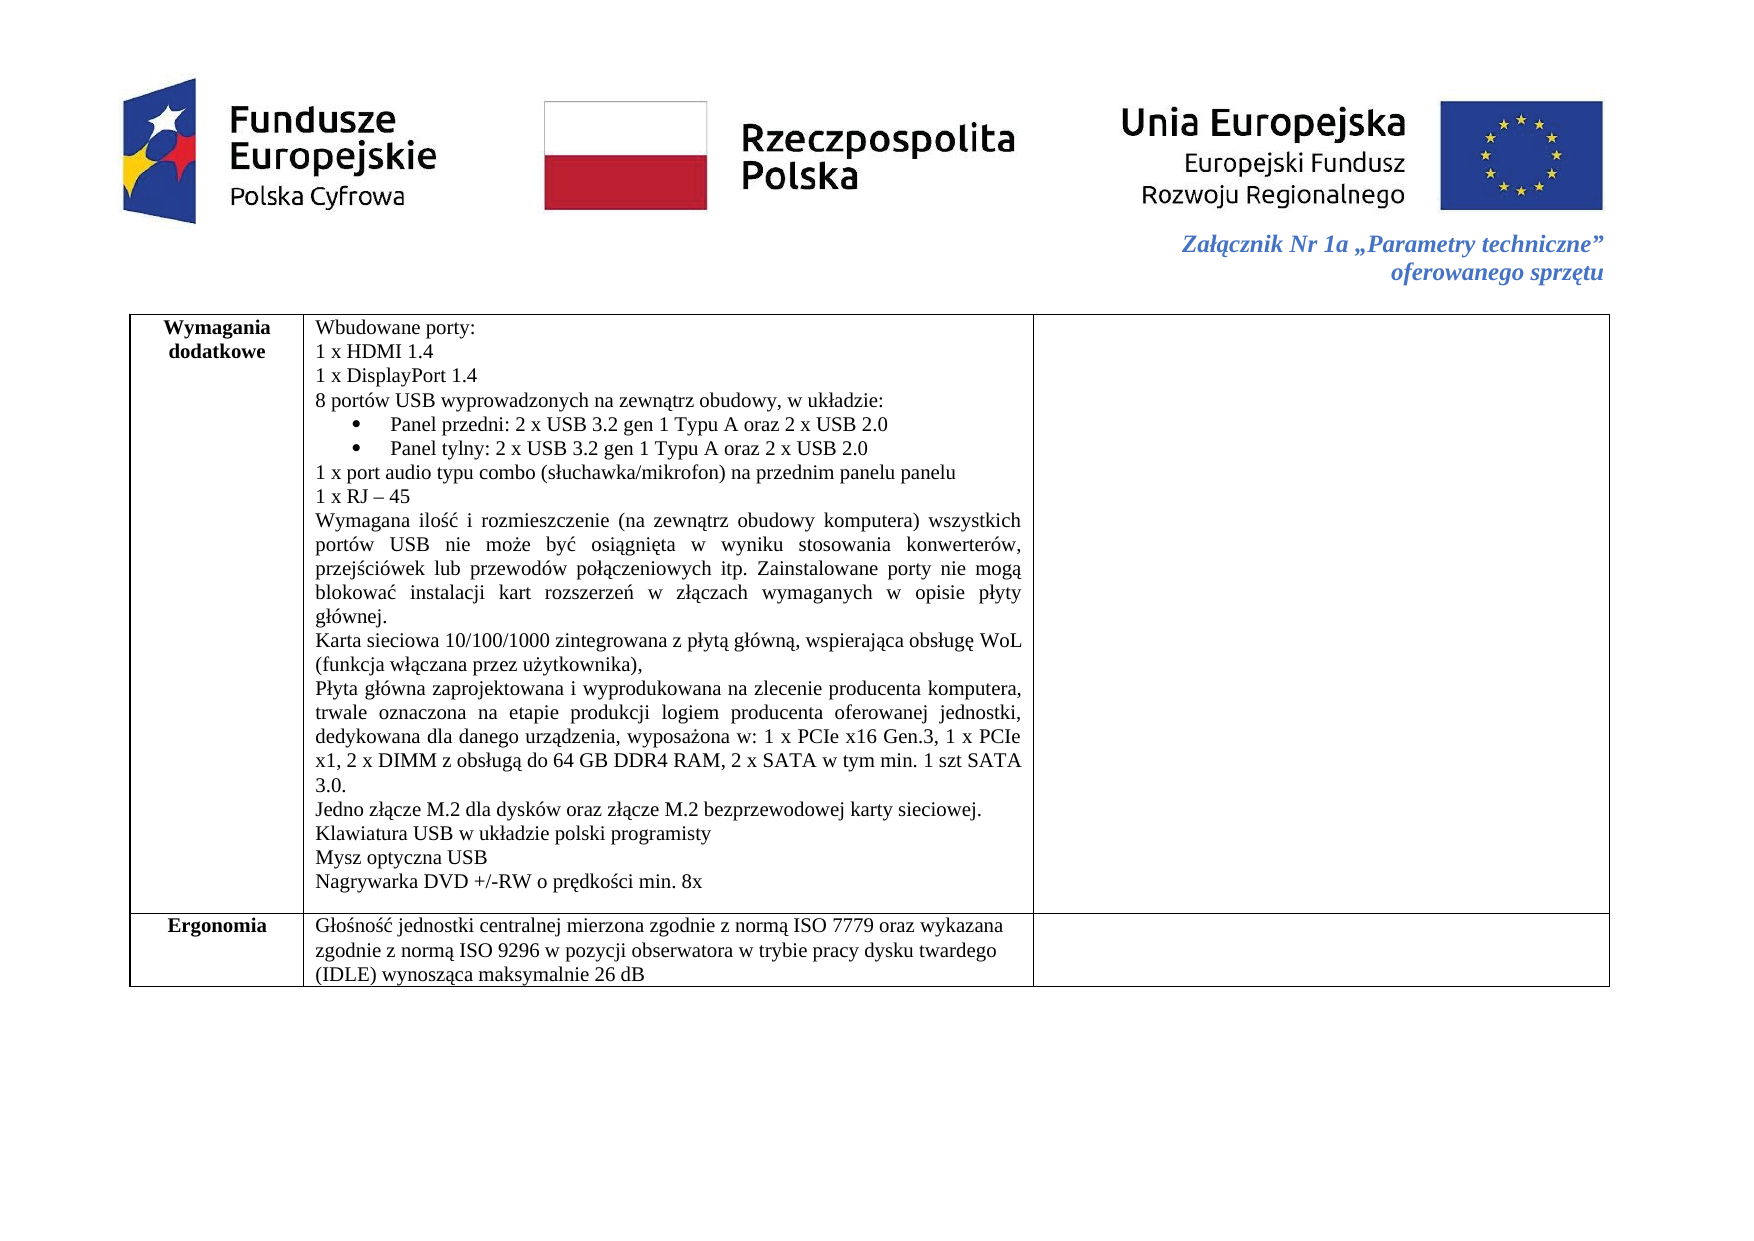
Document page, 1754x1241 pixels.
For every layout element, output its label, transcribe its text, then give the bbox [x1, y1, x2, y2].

picture [118, 73, 1607, 229]
table_cell [1034, 315, 1609, 912]
table_cell Wbudowane porty: 1 x HDMI 1.4 1 x DisplayPort 1.4 8 portów USB wyprowadzonych na zewnątrz obudowy, w układzie: Panel przedni: 2 x USB 3.2 gen 1 Typu A oraz 2 x USB 2.0 Panel tylny: 2 x USB 3.2 gen 1 Typu A oraz 2 x USB 2.0 1 x port audio typu combo (słuchawka/mikrofon) na przednim panelu panelu 1 x RJ – 45 Wymagana ilość i rozmieszczenie (na zewnątrz obudowy komputera) wszystkich portów USB nie może być osiągnięta w wyniku stosowania konwerterów, przejściówek lub przewodów połączeniowych itp. Zainstalowane porty nie mogą blokować instalacji kart rozszerzeń w złączach wymaganych w opisie płyty głównej. Karta sieciowa 10/100/1000 zintegrowana z płytą główną, wspierająca obsługę WoL (funkcja włączana przez użytkownika), Płyta główna zaprojektowana i wyprodukowana na zlecenie producenta komputera, trwale oznaczona na etapie produkcji logiem producenta oferowanej jednostki, dedykowana dla danego urządzenia, wyposażona w: 1 x PCIe x16 Gen.3, 1 x PCIe x1, 2 x DIMM z obsługą do 64 GB DDR4 RAM, 2 x SATA w tym min. 1 szt SATA 3.0. Jedno złącze M.2 dla dysków oraz złącze M.2 bezprzewodowej karty sieciowej. Klawiatura USB w układzie polski programisty Mysz optyczna USB Nagrywarka DVD +/-RW o prędkości min. 8x [304, 315, 1033, 912]
table_cell Wymagania dodatkowe [131, 315, 303, 912]
table_cell Głośność jednostki centralnej mierzona zgodnie z normą ISO 7779 oraz wykazana zgodnie z normą ISO 9296 w pozycji obserwatora w trybie pracy dysku twardego (IDLE) wynosząca maksymalnie 26 dB [304, 914, 1033, 986]
table_cell [1034, 914, 1609, 986]
table_cell Ergonomia [131, 914, 303, 986]
